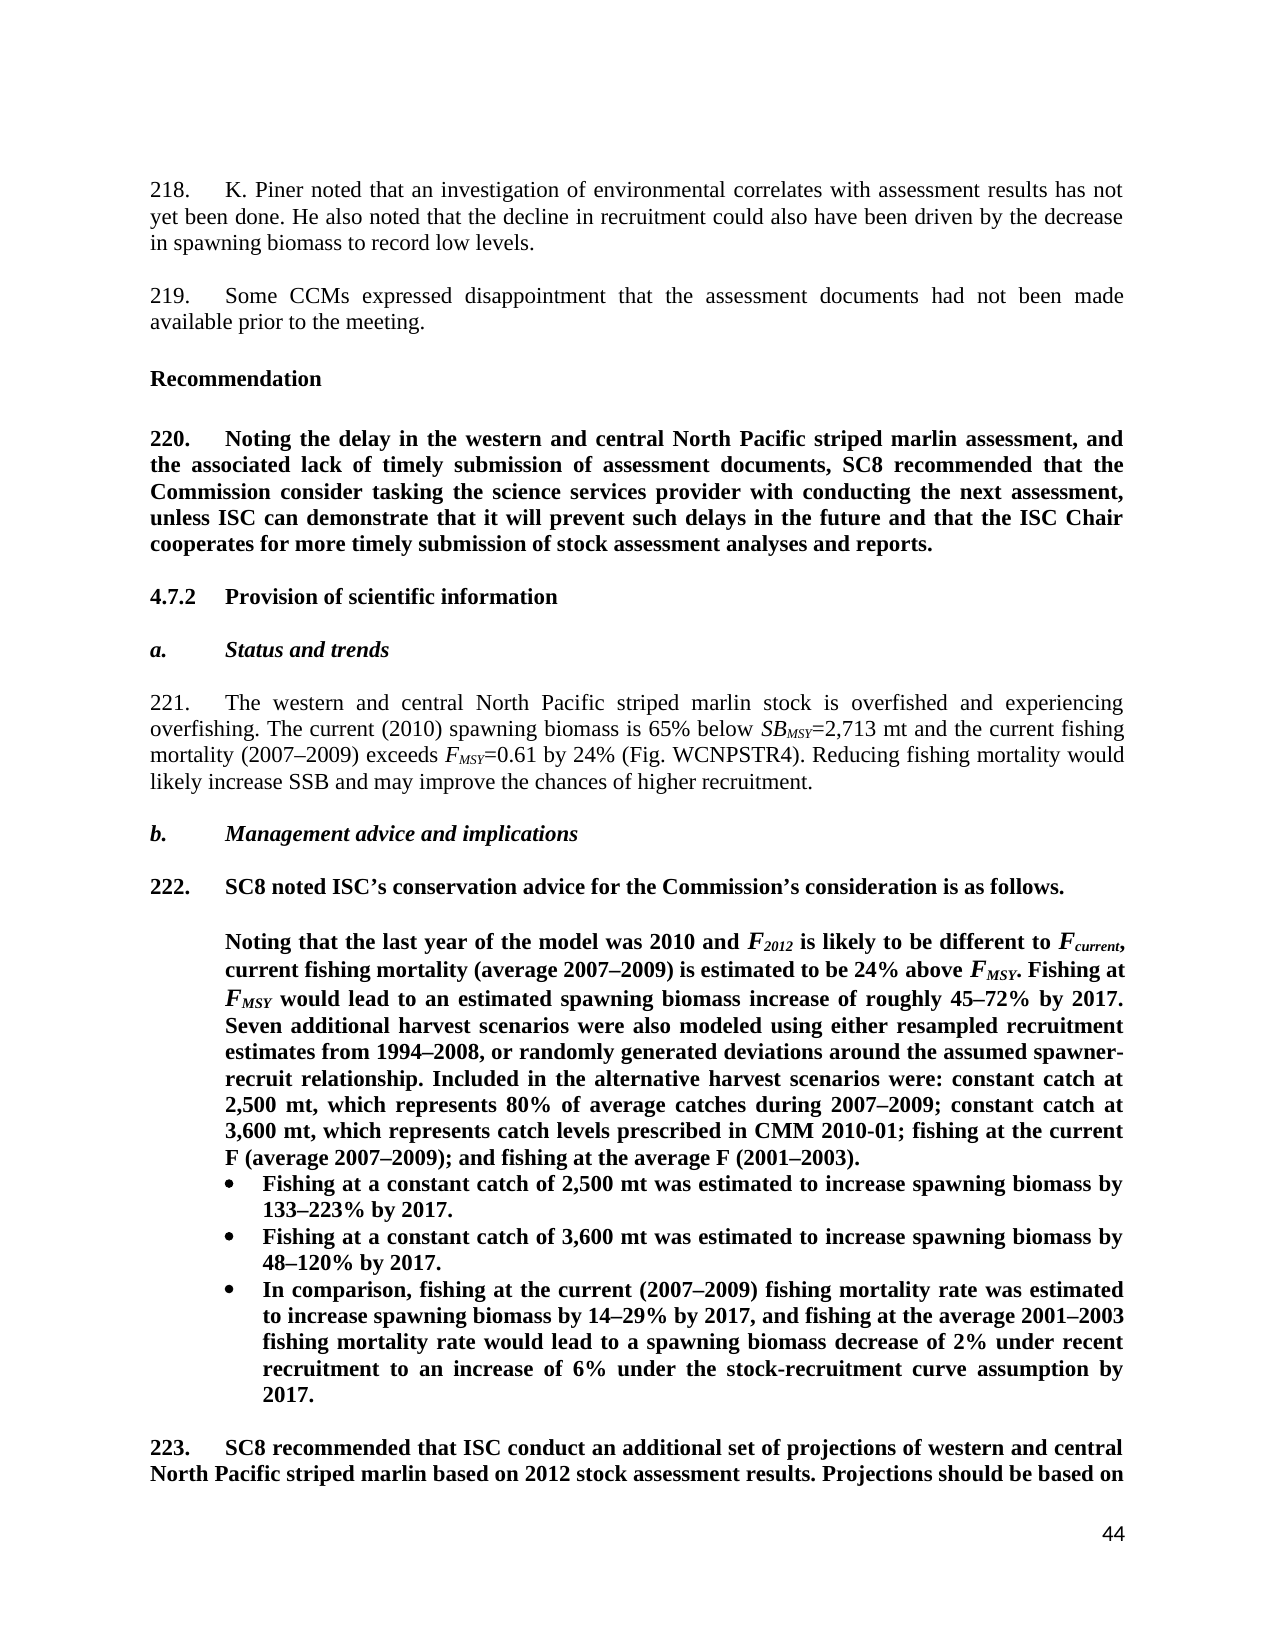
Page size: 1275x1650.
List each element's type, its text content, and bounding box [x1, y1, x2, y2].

list SC8 noted ISC’s conservation advice for the Commission’s consideration is as follows. [150, 873, 1125, 899]
text a. Status and trends [150, 636, 1125, 662]
list Fishing at a constant catch of 3,600 mt was estimated to increase spawning biomass by 48–120% by 2017. [225, 1223, 1125, 1276]
text 4.7.2 Provision of scientific information [150, 583, 1125, 609]
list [150, 1434, 1125, 1486]
text b. Management advice and implications [150, 820, 1125, 847]
list Some CCMs expressed disappointment that the assessment documents had not been made available prior to the meeting. [150, 282, 1125, 334]
list Noting the delay in the western and central North Pacific striped marlin assessment, and the associated lack of timely submission of assessment documents, SC8 recommended that the Commission consider tasking the science services provider with conducting the next assessment, unless ISC can demonstrate that it will prevent such delays in the future and that the ISC Chair cooperates for more timely submission of stock assessment analyses and reports. [150, 425, 1125, 557]
list Recommendation [150, 365, 1125, 391]
list K. Piner noted that an investigation of environmental correlates with assessment results has not yet been done. He also noted that the decline in recruitment could also have been driven by the decrease in spawning biomass to record low levels. [150, 176, 1125, 255]
text Noting that the last year of the model was 2010 and F2012 is likely to be different to Fcurrent, current fishing mortality (average 2007–2009) is estimated to be 24% above FMSY. Fishing at FMSY would lead to an estimated spawning biomass increase of roughly 45–72% by 2017. Seven additional harvest scenarios were also modeled using either resampled recruitment estimates from 1994–2008, or randomly generated deviations around the assumed spawner-recruit relationship. Included in the alternative harvest scenarios were: constant catch at 2,500 mt, which represents 80% of average catches during 2007–2009; constant catch at 3,600 mt, which represents catch levels prescribed in CMM 2010-01; fishing at the current F (average 2007–2009); and fishing at the average F (2001–2003). [225, 926, 1125, 1170]
list The western and central North Pacific striped marlin stock is overfished and experiencing overfishing. The current (2010) spawning biomass is 65% below SBMSY=2,713 mt and the current fishing mortality (2007–2009) exceeds FMSY=0.61 by 24% (Fig. WCNPSTR4). Reducing fishing mortality would likely increase SSB and may improve the chances of higher recruitment. [150, 689, 1125, 794]
list In comparison, fishing at the current (2007–2009) fishing mortality rate was estimated to increase spawning biomass by 14–29% by 2017, and fishing at the average 2001–2003 fishing mortality rate would lead to a spawning biomass decrease of 2% under recent recruitment to an increase of 6% under the stock-recruitment curve assumption by 2017. [225, 1276, 1125, 1407]
list Fishing at a constant catch of 2,500 mt was estimated to increase spawning biomass by 133–223% by 2017. [225, 1170, 1125, 1223]
